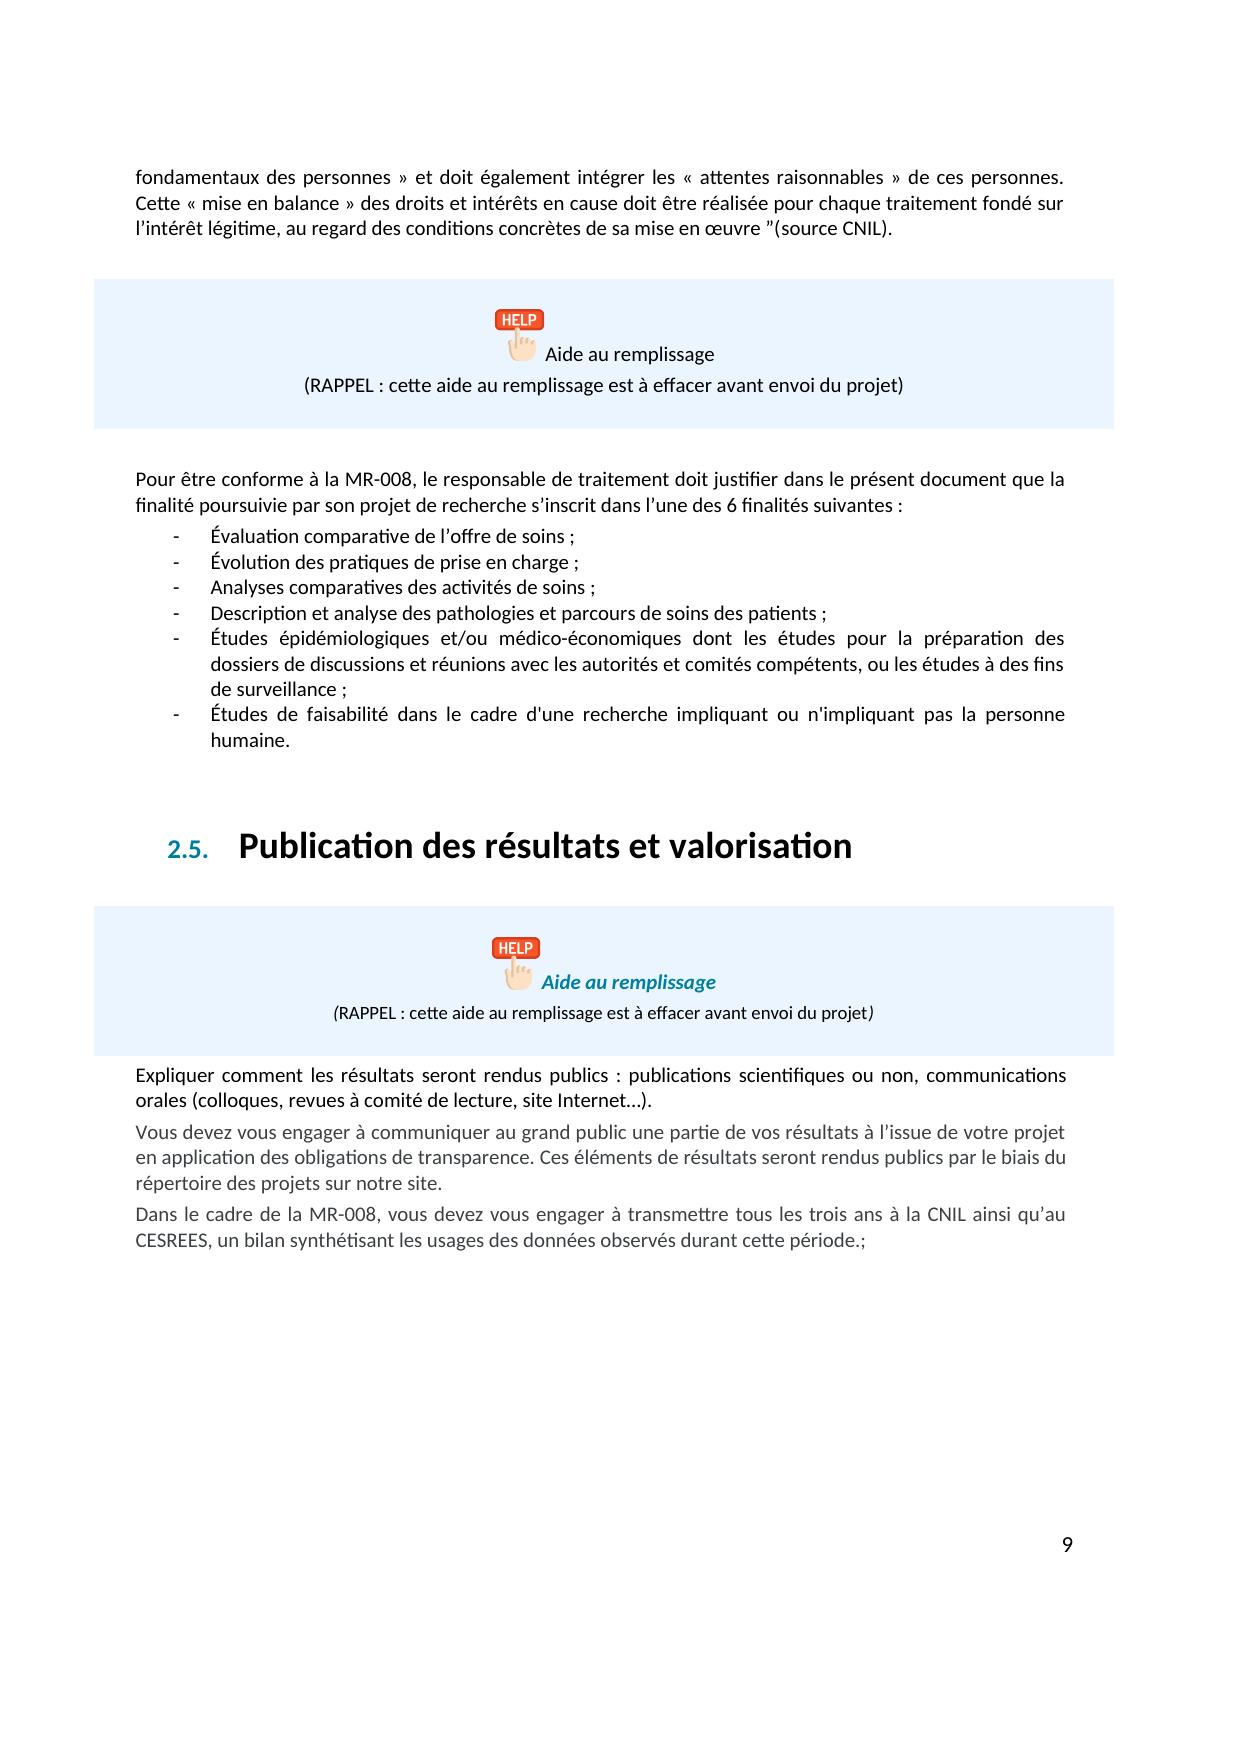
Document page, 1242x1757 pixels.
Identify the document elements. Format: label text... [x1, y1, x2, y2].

list Études épidémiologiques et/ou médico-économiques dont les études pour la préparation des dossiers de discussions et réunions avec les autorités et comités compétents, ou les études à des fins de surveillance ; [173, 625, 1066, 702]
text Vous devez vous engager à communiquer au grand public une partie de vos résultats à l’issue de votre projet en application des obligations de transparence. Ces éléments de résultats seront rendus publics par le biais du répertoire des projets sur notre site. [135, 1119, 1068, 1195]
text Expliquer comment les résultats seront rendus publics : publications scientifiques ou non, communications orales (colloques, revues à comité de lecture, site Internet…). [135, 1062, 1068, 1113]
list Publication des résultats et valorisation [209, 822, 1075, 868]
list Évaluation comparative de l’offre de soins ; [173, 524, 1066, 549]
picture [493, 309, 546, 361]
table_header Aide au remplissage (RAPPEL : cette aide au remplissage est à effacer avant envoi du projet) [94, 906, 1114, 1056]
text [135, 164, 1066, 241]
list Évolution des pratiques de prise en charge ; [173, 549, 1066, 574]
table_header Aide au remplissage (RAPPEL : cette aide au remplissage est à effacer avant envoi du projet) [94, 279, 1114, 429]
list Études de faisabilité dans le cadre d'une recherche impliquant ou n'impliquant pas la personne humaine. [173, 702, 1066, 752]
text Dans le cadre de la MR-008, vous devez vous engager à transmettre tous les trois ans à la CNIL ainsi qu’au CESREES, un bilan synthétisant les usages des données observés durant cette période.; [135, 1202, 1068, 1252]
list Description et analyse des pathologies et parcours de soins des patients ; [173, 600, 1066, 625]
list Analyses comparatives des activités de soins ; [173, 574, 1066, 600]
picture [490, 937, 542, 990]
text Pour être conforme à la MR-008, le responsable de traitement doit justifier dans le présent document que la finalité poursuivie par son projet de recherche s’inscrit dans l’une des 6 finalités suivantes : [135, 467, 1066, 517]
